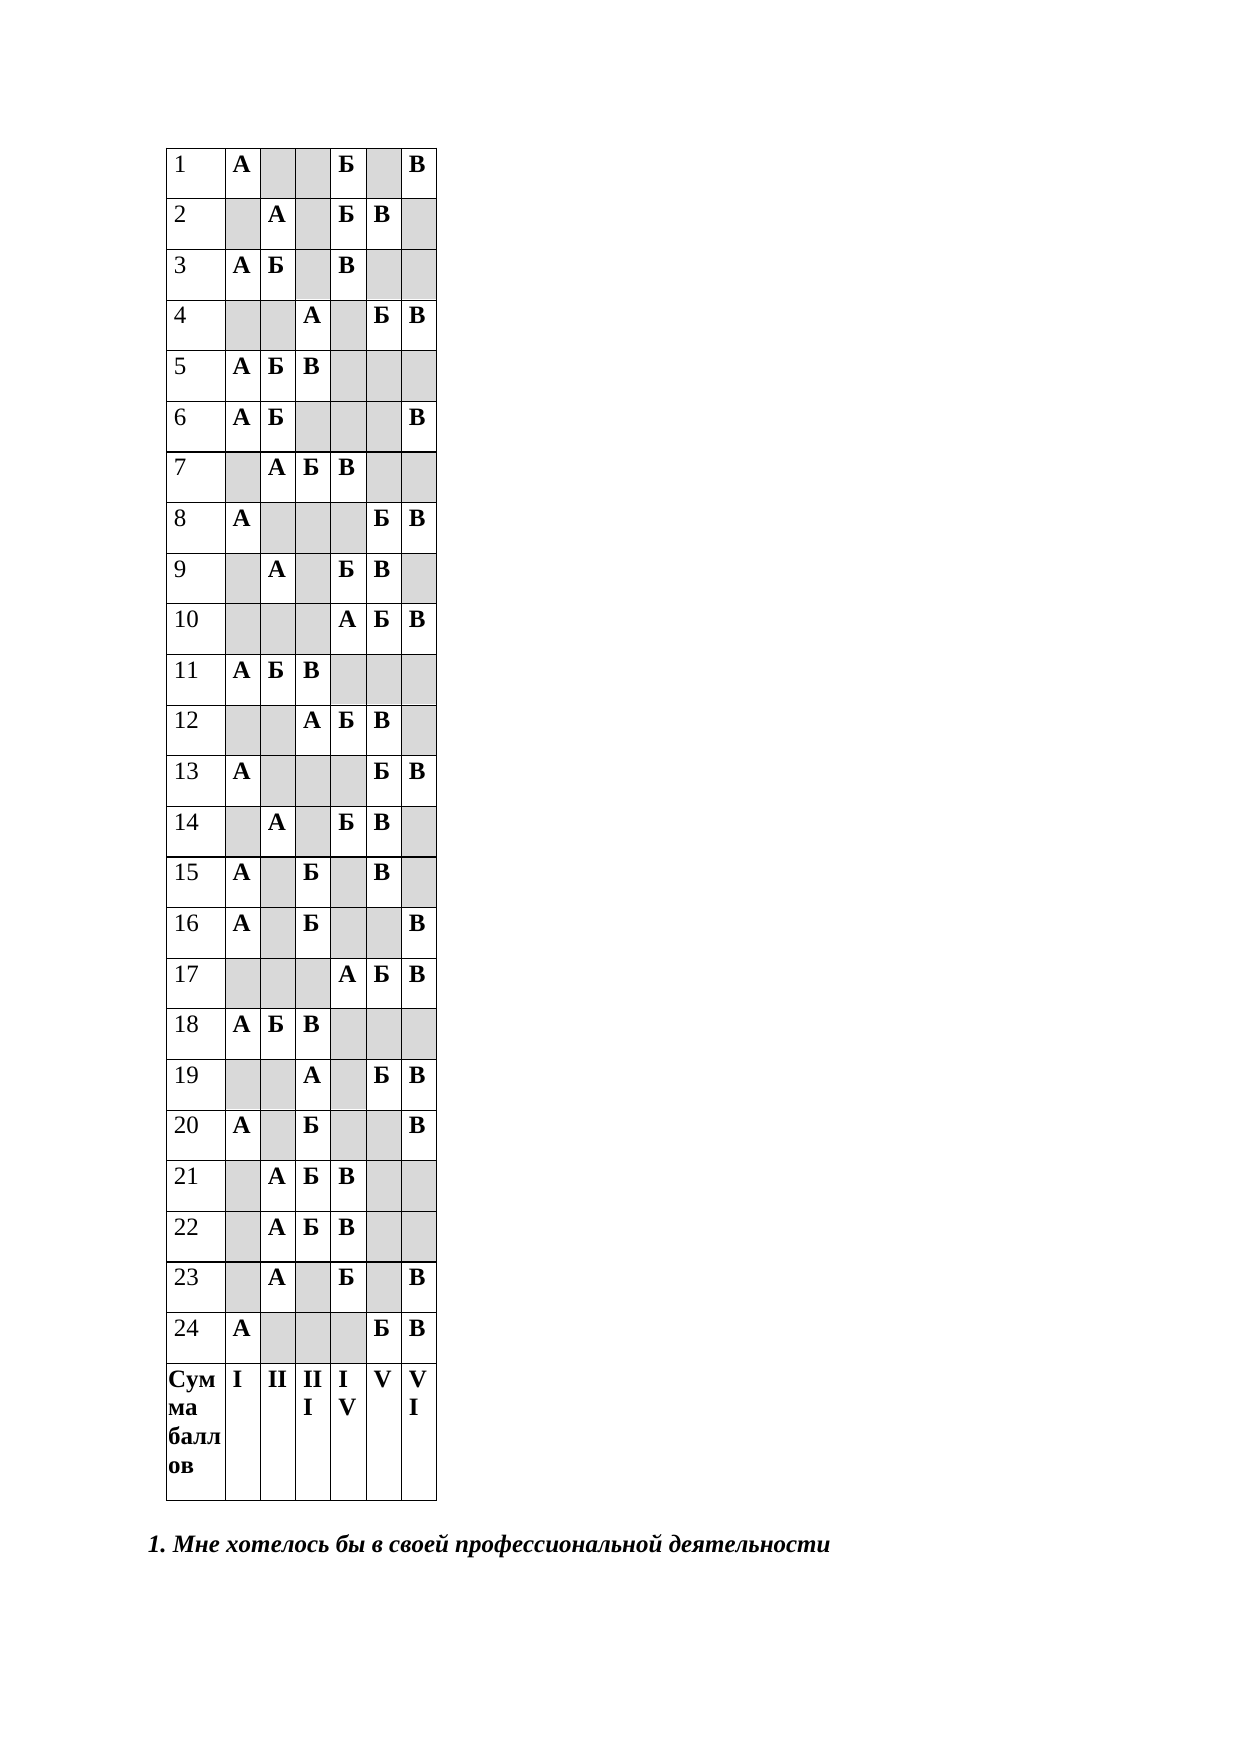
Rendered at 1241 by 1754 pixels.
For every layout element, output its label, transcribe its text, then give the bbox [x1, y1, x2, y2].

table_cell [367, 250, 401, 299]
table_cell [331, 858, 366, 907]
table_cell 15 [167, 858, 225, 907]
table_cell В [402, 1060, 436, 1109]
table_header А [226, 149, 260, 198]
table_cell [296, 199, 330, 249]
table_cell I [226, 1364, 260, 1499]
table_cell В [331, 250, 366, 299]
table_cell [367, 1009, 401, 1059]
table_cell 19 [167, 1060, 225, 1109]
table_header [296, 149, 330, 198]
table_cell 23 [167, 1263, 225, 1312]
table_cell [261, 1111, 295, 1160]
table_cell А [226, 1313, 260, 1363]
table_cell А [226, 756, 260, 806]
table_cell 6 [167, 402, 225, 451]
table_cell [367, 402, 401, 451]
table_cell Б [331, 706, 366, 755]
table_cell Б [261, 1009, 295, 1059]
table_cell В [367, 706, 401, 755]
table_cell Б [296, 908, 330, 958]
table_cell [402, 1212, 436, 1261]
table_cell [296, 250, 330, 299]
table_cell А [226, 402, 260, 451]
table_cell В [402, 1313, 436, 1363]
table_cell В [331, 1161, 366, 1211]
table_cell [331, 503, 366, 553]
table_cell А [261, 199, 295, 249]
table_cell Сумма баллов [167, 1364, 225, 1499]
table_cell [261, 959, 295, 1008]
table_cell Б [331, 199, 366, 249]
table_cell [367, 1263, 401, 1312]
table_cell [402, 250, 436, 299]
table_cell IV [331, 1364, 366, 1499]
table_cell А [261, 1161, 295, 1211]
table_cell [226, 199, 260, 249]
table_cell В [402, 1111, 436, 1160]
table_cell В [331, 453, 366, 502]
table_header 1 [167, 149, 225, 198]
table_cell Б [367, 959, 401, 1008]
table_cell Б [261, 250, 295, 299]
table_cell [261, 706, 295, 755]
table_cell 16 [167, 908, 225, 958]
table_cell [226, 1060, 260, 1109]
table_cell [331, 655, 366, 704]
table_cell А [296, 301, 330, 350]
table_cell В [402, 1263, 436, 1312]
table_cell 7 [167, 453, 225, 502]
table_cell А [226, 1111, 260, 1160]
table_cell [261, 858, 295, 907]
table_cell 20 [167, 1111, 225, 1160]
table_cell Б [367, 301, 401, 350]
table_cell 8 [167, 503, 225, 553]
table_cell [331, 908, 366, 958]
table_cell [402, 655, 436, 704]
table_cell [226, 453, 260, 502]
table_cell [226, 301, 260, 350]
table_cell [367, 1161, 401, 1211]
table_cell [331, 351, 366, 401]
table_cell 2 [167, 199, 225, 249]
table_cell А [261, 453, 295, 502]
table_cell V [367, 1364, 401, 1499]
table_cell Б [296, 453, 330, 502]
table_cell [331, 1313, 366, 1363]
table_cell В [402, 402, 436, 451]
table_cell [331, 756, 366, 806]
table_cell [402, 1161, 436, 1211]
table_cell Б [367, 756, 401, 806]
table_cell Б [296, 1212, 330, 1261]
table_cell [296, 756, 330, 806]
table_cell В [296, 1009, 330, 1059]
table_cell Б [367, 503, 401, 553]
table_header Б [331, 149, 366, 198]
table_cell А [226, 908, 260, 958]
table_cell [226, 807, 260, 856]
table_cell А [226, 655, 260, 704]
table_cell [226, 706, 260, 755]
table_cell VI [402, 1364, 436, 1499]
table_cell Б [296, 858, 330, 907]
table_cell [402, 858, 436, 907]
table_cell А [296, 1060, 330, 1109]
table_cell В [402, 908, 436, 958]
table_cell [367, 351, 401, 401]
table_cell Б [367, 1060, 401, 1109]
table_cell [261, 1060, 295, 1109]
table_cell А [226, 351, 260, 401]
table_cell [261, 604, 295, 654]
table_cell Б [261, 655, 295, 704]
table_cell А [226, 1009, 260, 1059]
table_cell [261, 756, 295, 806]
table_cell А [226, 250, 260, 299]
table_cell А [261, 554, 295, 603]
table_cell В [402, 301, 436, 350]
table_cell В [367, 554, 401, 603]
table_cell А [296, 706, 330, 755]
table_cell [367, 1212, 401, 1261]
table_cell 4 [167, 301, 225, 350]
table_cell 24 [167, 1313, 225, 1363]
table_cell Б [367, 604, 401, 654]
table_cell [402, 199, 436, 249]
table_cell Б [296, 1161, 330, 1211]
table_cell [402, 807, 436, 856]
table_cell [296, 402, 330, 451]
table_cell Б [331, 554, 366, 603]
table_cell 10 [167, 604, 225, 654]
table_cell А [331, 959, 366, 1008]
table_cell [402, 453, 436, 502]
table_cell [402, 706, 436, 755]
table_cell [296, 1263, 330, 1312]
table_cell [296, 959, 330, 1008]
table_cell [226, 1212, 260, 1261]
table_cell 21 [167, 1161, 225, 1211]
table_cell В [331, 1212, 366, 1261]
table_cell [261, 908, 295, 958]
table_cell В [402, 959, 436, 1008]
table_cell [402, 351, 436, 401]
table_cell 14 [167, 807, 225, 856]
table_cell [331, 1111, 366, 1160]
text 1. Мне хотелось бы в своей профессиональной деятельности [148, 1529, 1092, 1558]
table_cell В [296, 351, 330, 401]
table_cell [367, 908, 401, 958]
table_cell [261, 301, 295, 350]
table_cell А [261, 1263, 295, 1312]
table_cell III [296, 1364, 330, 1499]
table_cell 13 [167, 756, 225, 806]
table_cell 12 [167, 706, 225, 755]
table_cell В [402, 503, 436, 553]
table_cell А [226, 858, 260, 907]
table_cell В [367, 807, 401, 856]
table_cell [331, 402, 366, 451]
table_cell В [402, 604, 436, 654]
table_cell [402, 554, 436, 603]
table_cell [226, 1263, 260, 1312]
table_cell 5 [167, 351, 225, 401]
table_cell [296, 503, 330, 553]
table_cell 11 [167, 655, 225, 704]
table_cell [296, 604, 330, 654]
table_cell А [331, 604, 366, 654]
table_cell II [261, 1364, 295, 1499]
table_cell Б [367, 1313, 401, 1363]
table_cell В [296, 655, 330, 704]
table_cell 17 [167, 959, 225, 1008]
table_cell [367, 655, 401, 704]
table_cell [367, 1111, 401, 1160]
table_cell [296, 554, 330, 603]
table_cell [402, 1009, 436, 1059]
table_cell [226, 604, 260, 654]
table_cell [367, 453, 401, 502]
table_cell [331, 301, 366, 350]
table_cell Б [296, 1111, 330, 1160]
table_cell 3 [167, 250, 225, 299]
table_cell В [367, 199, 401, 249]
table_cell [331, 1009, 366, 1059]
table_cell [296, 807, 330, 856]
table_cell В [402, 756, 436, 806]
table_cell 22 [167, 1212, 225, 1261]
table_cell [261, 1313, 295, 1363]
table_cell 9 [167, 554, 225, 603]
table_cell 18 [167, 1009, 225, 1059]
table_cell А [261, 1212, 295, 1261]
table_cell В [367, 858, 401, 907]
table_cell Б [331, 1263, 366, 1312]
table_cell А [261, 807, 295, 856]
table_cell [261, 503, 295, 553]
table_cell А [226, 503, 260, 553]
table_header [367, 149, 401, 198]
table_cell Б [261, 351, 295, 401]
table_cell [226, 1161, 260, 1211]
table_cell [226, 554, 260, 603]
table_cell [331, 1060, 366, 1109]
table_cell Б [331, 807, 366, 856]
table_cell [226, 959, 260, 1008]
table_header [261, 149, 295, 198]
table_header В [402, 149, 436, 198]
table_cell Б [261, 402, 295, 451]
table_cell [296, 1313, 330, 1363]
